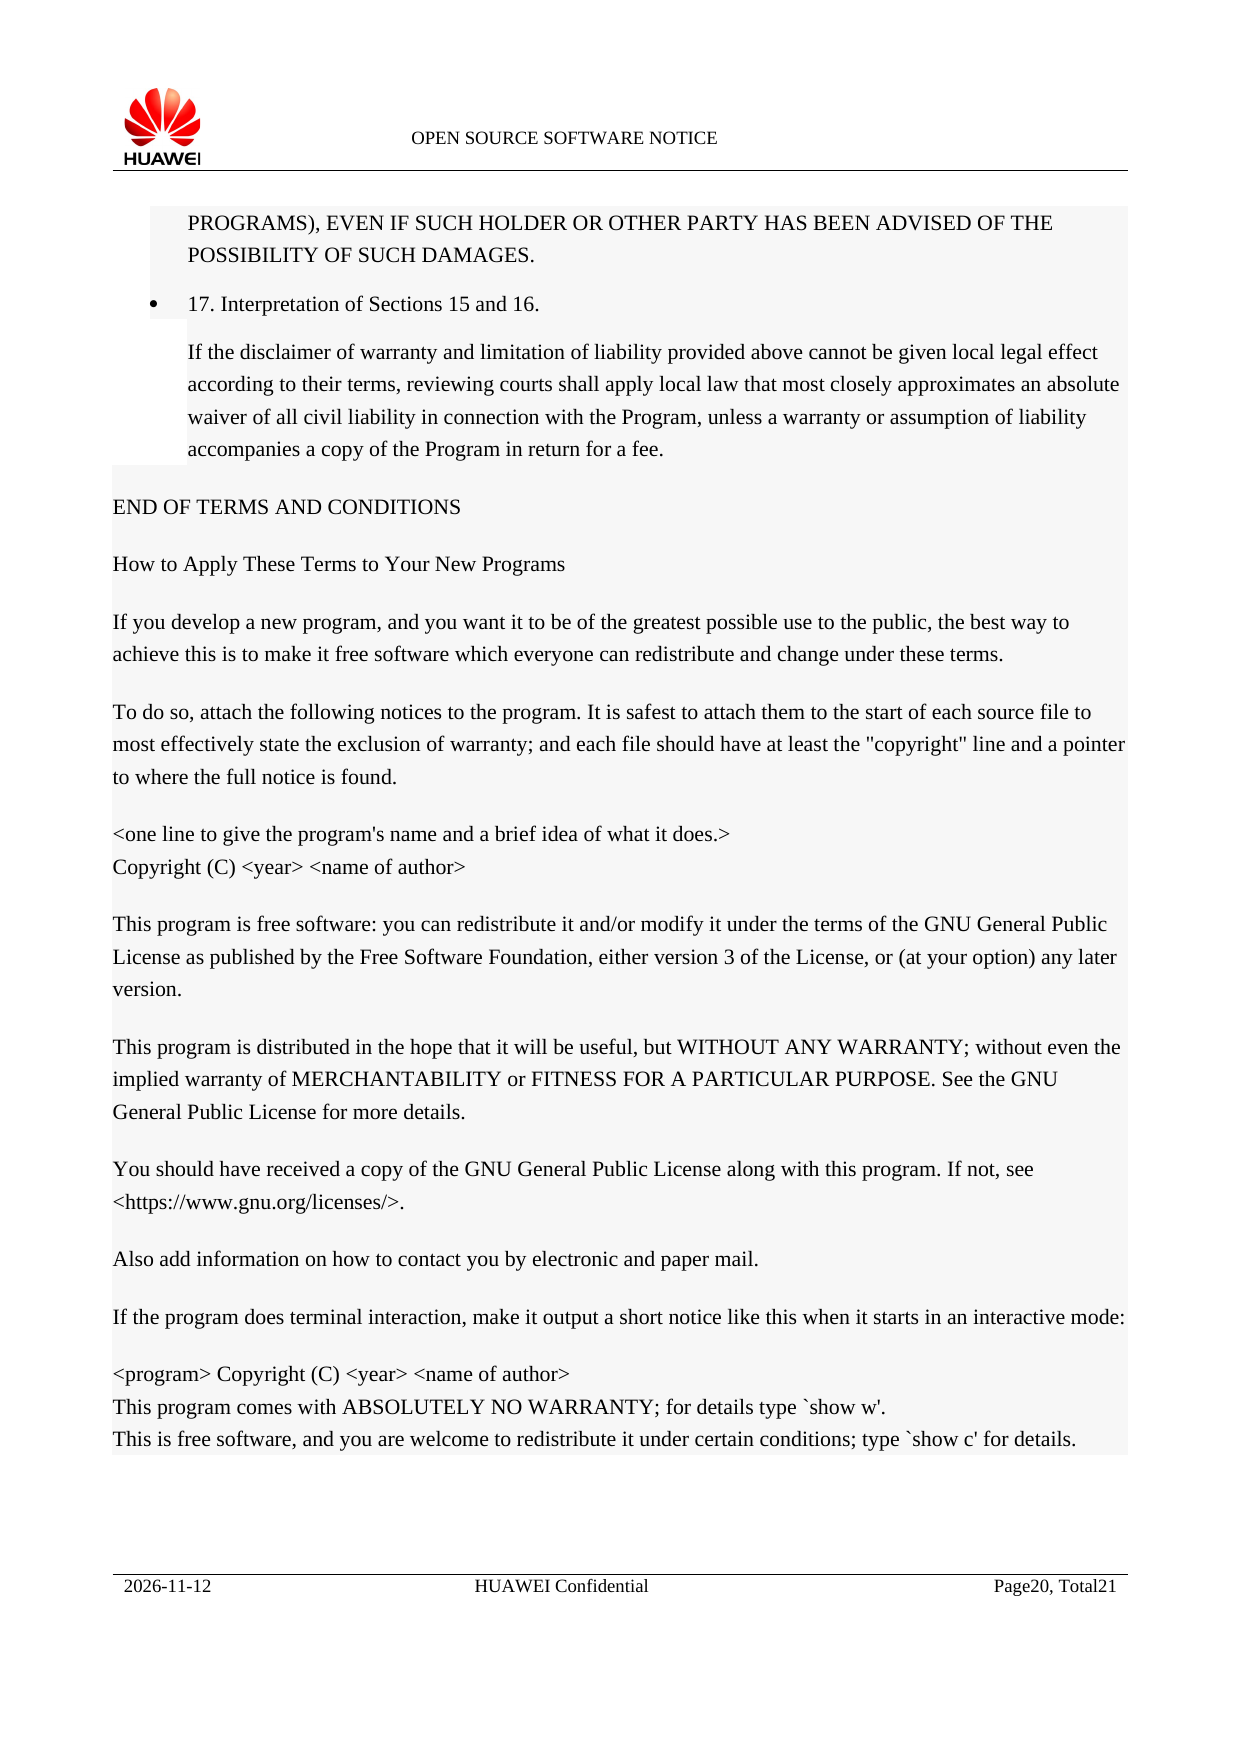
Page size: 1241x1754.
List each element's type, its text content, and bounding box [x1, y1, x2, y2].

list 17. Interpretation of Sections 15 and 16. [150, 287, 1128, 319]
text You should have received a copy of the GNU General Public License along with this program. If not, see <https://www.gnu.org/licenses/>. [112, 1153, 1128, 1218]
text If the disclaimer of warranty and limitation of liability provided above cannot be given local legal effect according to their terms, reviewing courts shall apply local law that most closely approximates an absolute waiver of all civil liability in connection with the Program, unless a warranty or assumption of liability accompanies a copy of the Program in return for a fee. [187, 335, 1128, 465]
text Also add information on how to contact you by electronic and paper mail. [112, 1243, 1128, 1275]
text This program is free software: you can redistribute it and/or modify it under the terms of the GNU General Public License as published by the Free Software Foundation, either version 3 of the License, or (at your option) any later version. [112, 908, 1128, 1005]
text To do so, attach the following notices to the program. It is safest to attach them to the start of each source file to most effectively state the exclusion of warranty; and each file should have at least the "copyright" line and a pointer to where the full notice is found. [112, 695, 1128, 793]
text How to Apply These Terms to Your New Programs [112, 548, 1128, 580]
text If you develop a new program, and you want it to be of the greatest possible use to the public, the best way to achieve this is to make it free software which everyone can redistribute and change under these terms. [112, 605, 1128, 670]
text This program is distributed in the hope that it will be useful, but WITHOUT ANY WARRANTY; without even the implied warranty of MERCHANTABILITY or FITNESS FOR A PARTICULAR PURPOSE. See the GNU General Public License for more details. [112, 1030, 1128, 1128]
text END OF TERMS AND CONDITIONS [112, 490, 1128, 523]
picture [124, 88, 201, 165]
text <program> Copyright (C) <year> <name of author> This program comes with ABSOLUTELY NO WARRANTY; for details type `show w'. This is free software, and you are welcome to redistribute it under certain conditions; type `show c' for details. [112, 1358, 1128, 1455]
text <one line to give the program's name and a brief idea of what it does.> Copyright (C) <year> <name of author> [112, 818, 1128, 883]
text If the program does terminal interaction, make it output a short notice like this when it starts in an interactive mode: [112, 1300, 1128, 1333]
